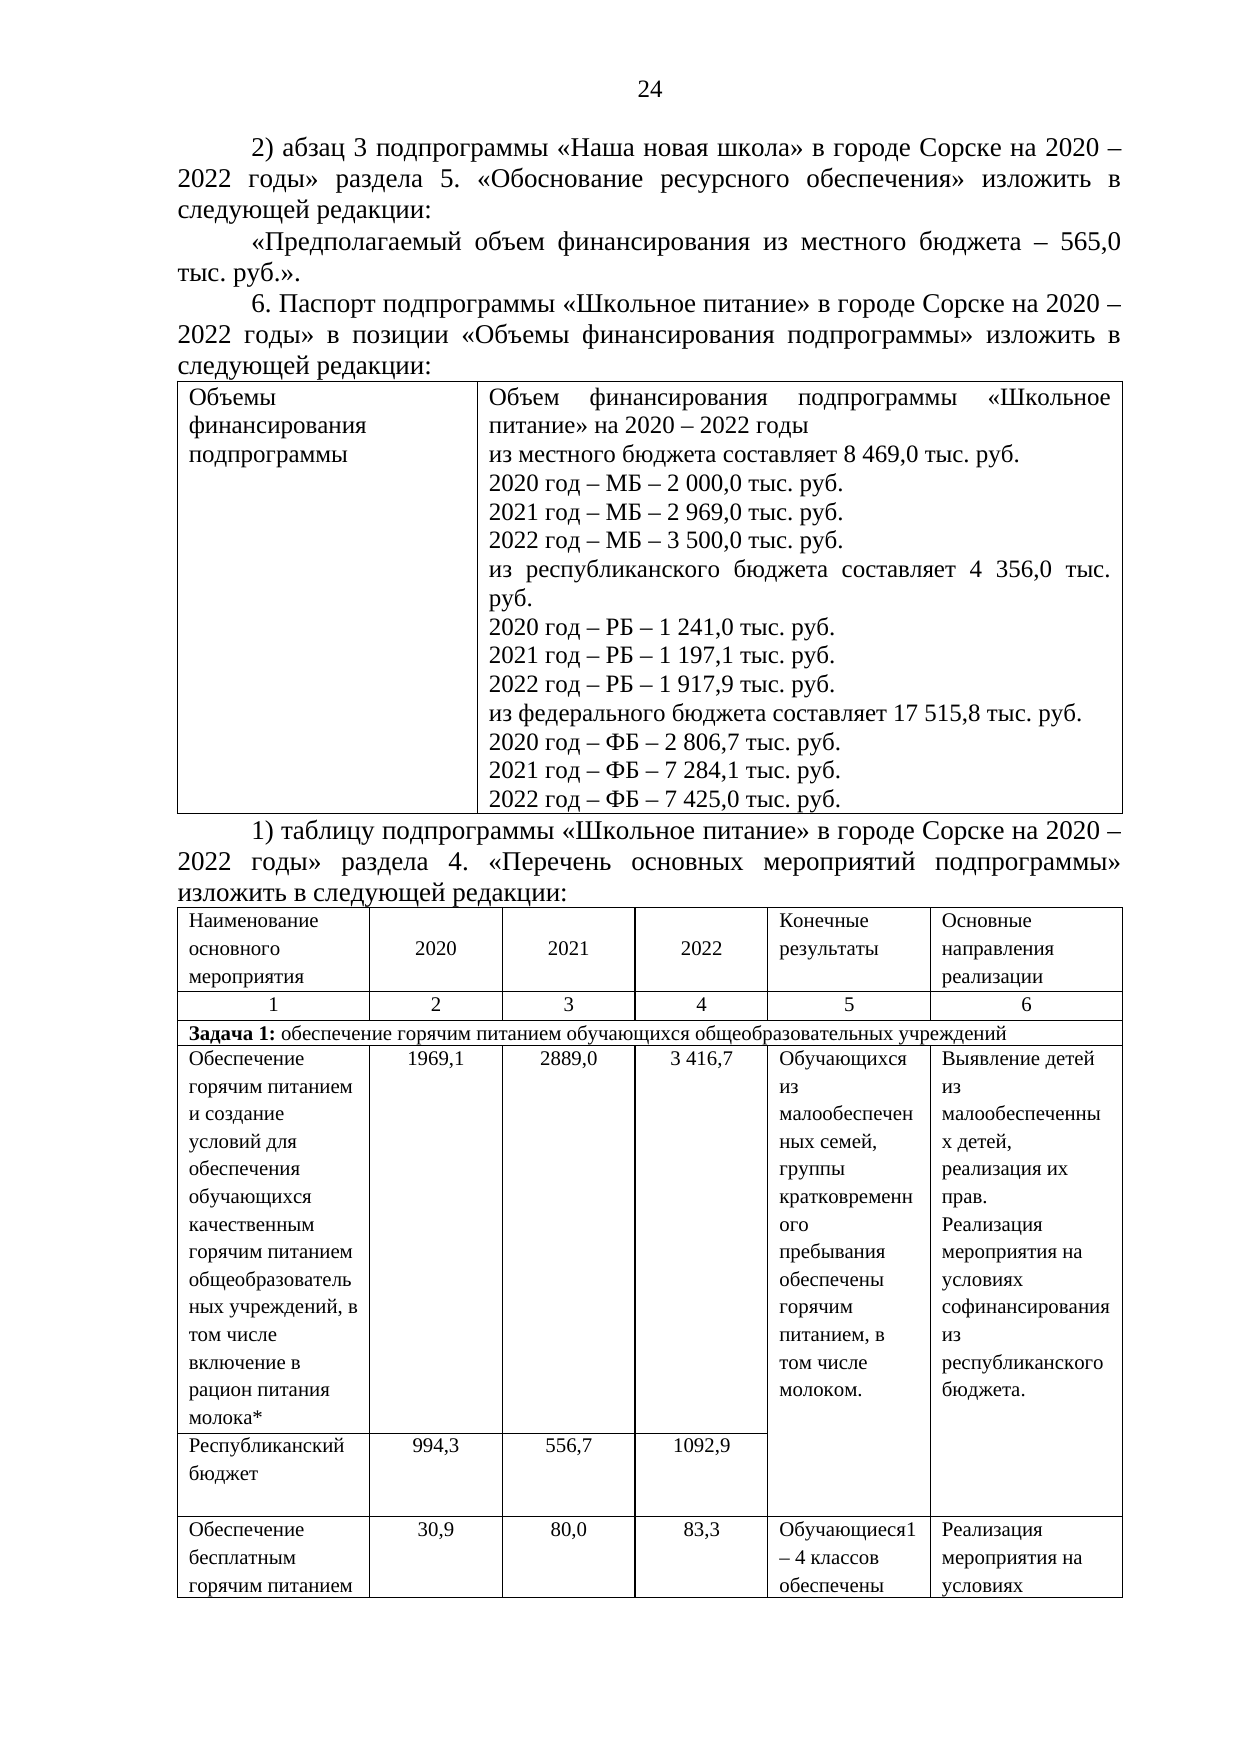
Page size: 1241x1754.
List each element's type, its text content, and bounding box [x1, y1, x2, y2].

table_cell 1969,1 [370, 1046, 502, 1432]
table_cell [931, 1517, 1122, 1597]
table_cell 994,3 [370, 1434, 502, 1516]
table_cell 6 [931, 992, 1122, 1020]
table_cell 80,0 [503, 1517, 634, 1597]
table_cell 3 416,7 [636, 1046, 767, 1432]
table_cell Обучающихся из малообеспеченных семей, группы кратковременного пребывания обеспечены горячим питанием, в том числе молоком. [768, 1046, 930, 1516]
text 6. Паспорт подпрограммы «Школьное питание» в городе Сорске на 2020 – 2022 годы» в позиции «Объемы финансирования подпрограммы» изложить в следующей редакции: [177, 287, 1122, 381]
table_header Наименование основного мероприятия [178, 908, 369, 991]
table_header 2022 [636, 908, 767, 991]
table_header Основные направления реализации [931, 908, 1122, 991]
table_header Объем финансирования подпрограммы «Школьное питание» на 2020 – 2022 годы из местного бюджета составляет 8 469,0 тыс. руб. 2020 год – МБ – 2 000,0 тыс. руб. 2021 год – МБ – 2 969,0 тыс. руб. 2022 год – МБ – 3 500,0 тыс. руб. из республиканского бюджета составляет 4 356,0 тыс. руб. 2020 год – РБ – 1 241,0 тыс. руб. 2021 год – РБ – 1 197,1 тыс. руб. 2022 год – РБ – 1 917,9 тыс. руб. из федерального бюджета составляет 17 515,8 тыс. руб. 2020 год – ФБ – 2 806,7 тыс. руб. 2021 год – ФБ – 7 284,1 тыс. руб. 2022 год – ФБ – 7 425,0 тыс. руб. [478, 382, 1122, 813]
table_cell 556,7 [503, 1434, 634, 1516]
text «Предполагаемый объем финансирования из местного бюджета – 565,0 тыс. руб.». [177, 225, 1122, 287]
table_cell 3 [503, 992, 634, 1020]
table_cell 5 [768, 992, 930, 1020]
text 2) абзац 3 подпрограммы «Наша новая школа» в городе Сорске на 2020 – 2022 годы» раздела 5. «Обоснование ресурсного обеспечения» изложить в следующей редакции: [177, 131, 1122, 225]
text 1) таблицу подпрограммы «Школьное питание» в городе Сорске на 2020 – 2022 годы» раздела 4. «Перечень основных мероприятий подпрограммы» изложить в следующей редакции: [177, 814, 1122, 907]
table_cell 4 [636, 992, 767, 1020]
table_header Объемы финансирования подпрограммы [178, 382, 477, 813]
table_cell 2889,0 [503, 1046, 634, 1432]
table_cell 2 [370, 992, 502, 1020]
table_header 2020 [370, 908, 502, 991]
table_header Конечные результаты [768, 908, 930, 991]
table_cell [178, 1517, 369, 1597]
table_cell Республиканский бюджет [178, 1434, 369, 1516]
table_cell Задача 1: обеспечение горячим питанием обучающихся общеобразовательных учреждений [178, 1021, 1122, 1045]
table_cell 1 [178, 992, 369, 1020]
table_header 2021 [503, 908, 634, 991]
table_cell 83,3 [636, 1517, 767, 1597]
table_cell 30,9 [370, 1517, 502, 1597]
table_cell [768, 1517, 930, 1597]
table_cell Обеспечение горячим питанием и создание условий для обеспечения обучающихся качественным горячим питанием общеобразовательных учреждений, в том числе включение в рацион питания молока* [178, 1046, 369, 1432]
table_cell 1092,9 [636, 1434, 767, 1516]
table_cell Выявление детей из малообеспеченных детей, реализация их прав. Реализация мероприятия на условиях софинансирования из республиканского бюджета. [931, 1046, 1122, 1516]
